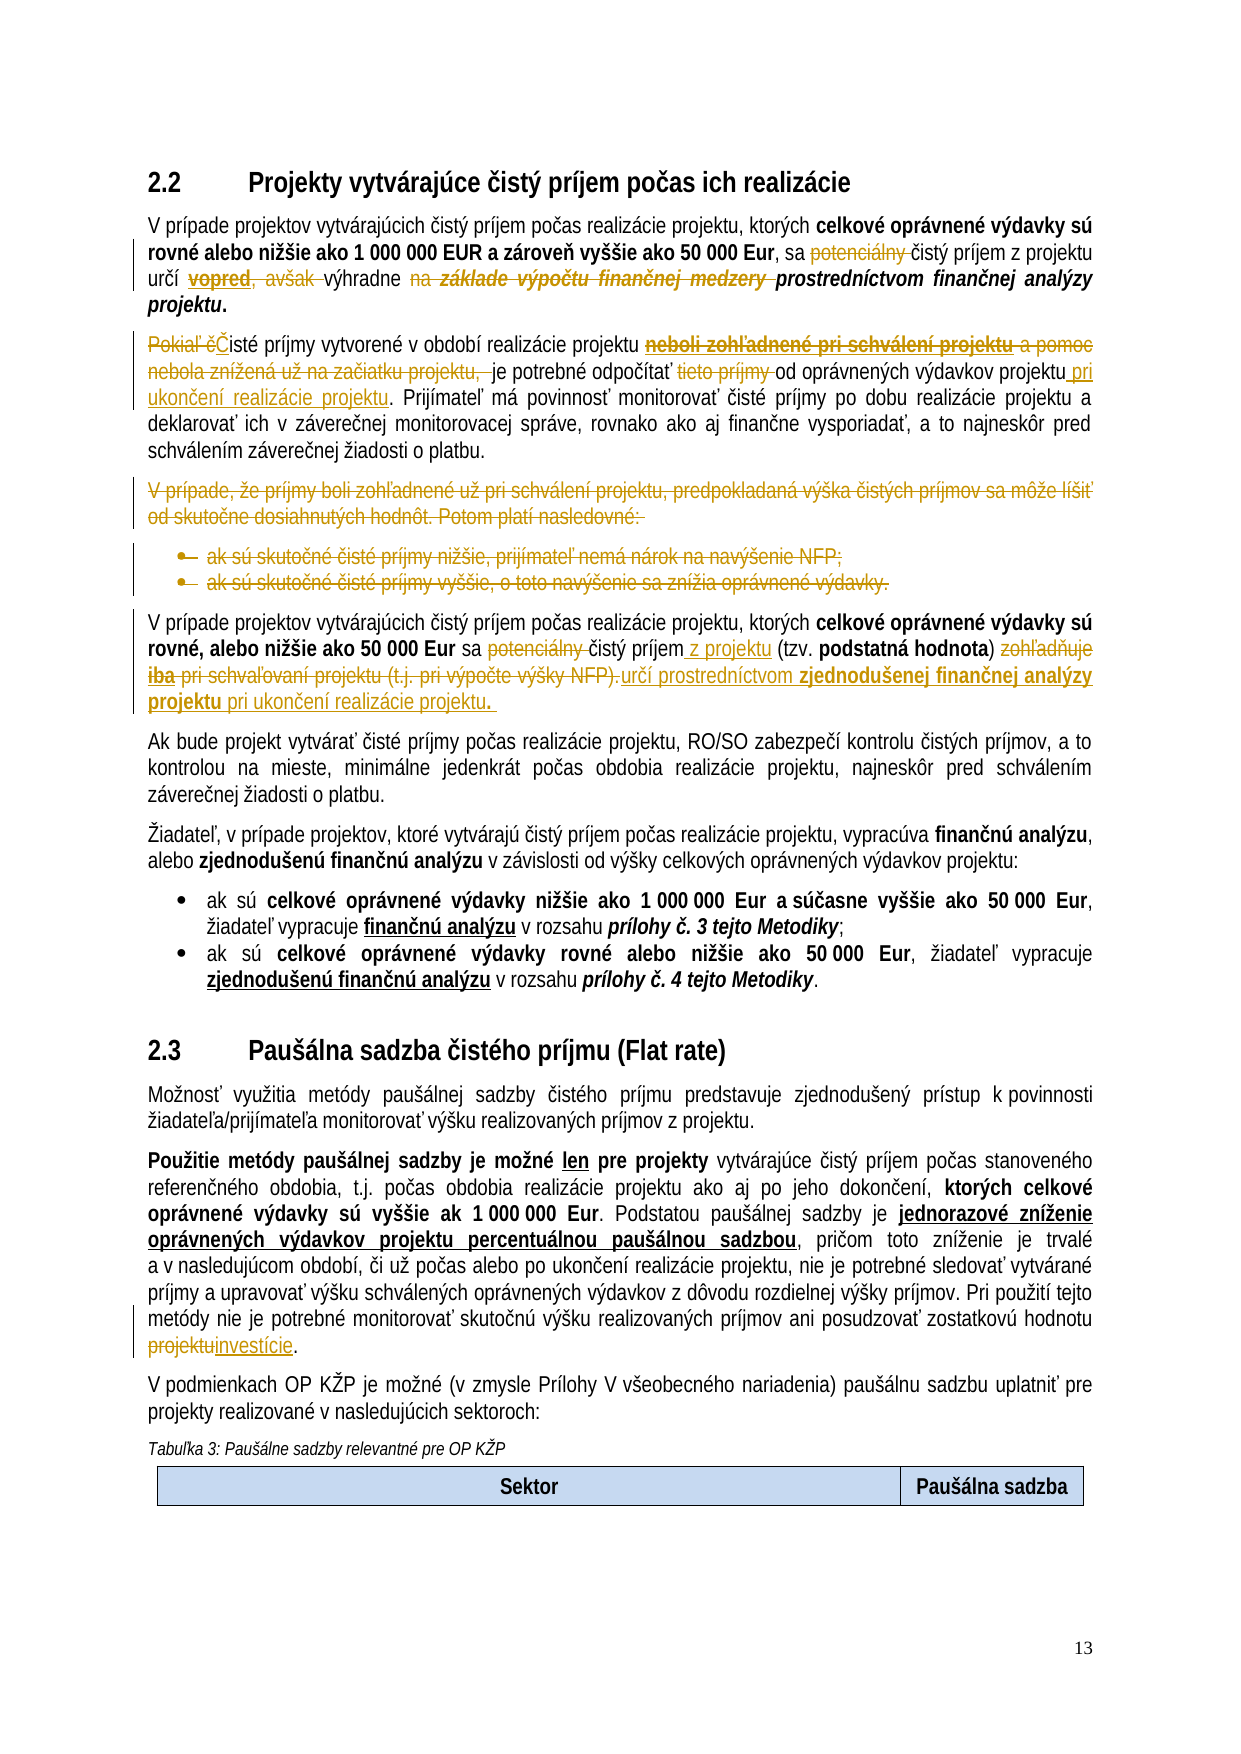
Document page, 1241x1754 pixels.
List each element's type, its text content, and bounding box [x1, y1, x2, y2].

list ak sú celkové oprávnené výdavky rovné alebo nižšie ako 50 000 Eur, žiadateľ vypracuje zjednodušenú finančnú analýzu v rozsahu prílohy č. 4 tejto Metodiky. [177, 939, 1093, 992]
text Použitie metódy paušálnej sadzby je možné len pre projekty vytvárajúce čistý príjem počas stanoveného referenčného obdobia, t.j. počas obdobia realizácie projektu ako aj po jeho dokončení, ktorých celkové oprávnené výdavky sú vyššie ak 1 000 000 Eur. Podstatou paušálnej sadzby je jednorazové zníženie oprávnených výdavkov projektu percentuálnou paušálnou sadzbou, pričom toto zníženie je trvalé a v nasledujúcom období, či už počas alebo po ukončení realizácie projektu, nie je potrebné sledovať vytvárané príjmy a upravovať výšku schválených oprávnených výdavkov z dôvodu rozdielnej výšky príjmov. Pri použití tejto metódy nie je potrebné monitorovať skutočnú výšku realizovaných príjmov ani posudzovať zostatkovú hodnotu . [148, 1147, 1093, 1358]
subtitle Projekty vytvárajúce čistý príjem počas ich realizácie [148, 165, 1093, 199]
text Ak bude projekt vytvárať čisté príjmy počas realizácie projektu, RO/SO zabezpečí kontrolu čistých príjmov, a to kontrolou na mieste, minimálne jedenkrát počas obdobia realizácie projektu, najneskôr pred schválením záverečnej žiadosti o platbu. [148, 728, 1093, 807]
text V podmienkach OP KŽP je možné (v zmysle Prílohy V všeobecného nariadenia) paušálnu sadzbu uplatniť pre projekty realizované v nasledujúcich sektoroch: [148, 1371, 1093, 1424]
subtitle Paušálna sadzba čistého príjmu (Flat rate) [148, 1034, 1093, 1067]
text Žiadateľ, v prípade projektov, ktoré vytvárajú čistý príjem počas realizácie projektu, vypracúva finančnú analýzu, alebo zjednodušenú finančnú analýzu v závislosti od výšky celkových oprávnených výdavkov projektu: [148, 821, 1093, 873]
text V prípade projektov vytvárajúcich čistý príjem počas realizácie projektu, ktorých celkové oprávnené výdavky sú rovné, alebo nižšie ako 50 000 Eur sa čistý príjem (tzv. podstatná hodnota) [148, 609, 1093, 714]
table_header Paušálna sadzba [901, 1467, 1083, 1505]
text isté príjmy vytvorené v období realizácie projektu je potrebné odpočítať od oprávnených výdavkov projektu. Prijímateľ má povinnosť monitorovať čisté príjmy po dobu realizácie projektu a deklarovať ich v záverečnej monitorovacej správe, rovnako ako aj finančne vysporiadať, a to najneskôr pred schválením záverečnej žiadosti o platbu. [148, 331, 1093, 463]
list ak sú celkové oprávnené výdavky nižšie ako 1 000 000 Eur a súčasne vyššie ako 50 000 Eur, žiadateľ vypracuje finančnú analýzu v rozsahu prílohy č. 3 tejto Metodiky; [177, 887, 1093, 939]
table_header Sektor [158, 1467, 900, 1505]
text Tabuľka 3: Paušálne sadzby relevantné pre OP KŽP [148, 1438, 1093, 1459]
text V prípade projektov vytvárajúcich čistý príjem počas realizácie projektu, ktorých celkové oprávnené výdavky sú rovné alebo nižšie ako 1 000 000 EUR a zároveň vyššie ako 50 000 Eur, sa čistý príjem z projektu určí výhradne prostredníctvom finančnej analýzy projektu. [148, 212, 1093, 318]
text Možnosť využitia metódy paušálnej sadzby čistého príjmu predstavuje zjednodušený prístup k povinnosti žiadateľa/prijímateľa monitorovať výšku realizovaných príjmov z projektu. [148, 1081, 1093, 1133]
